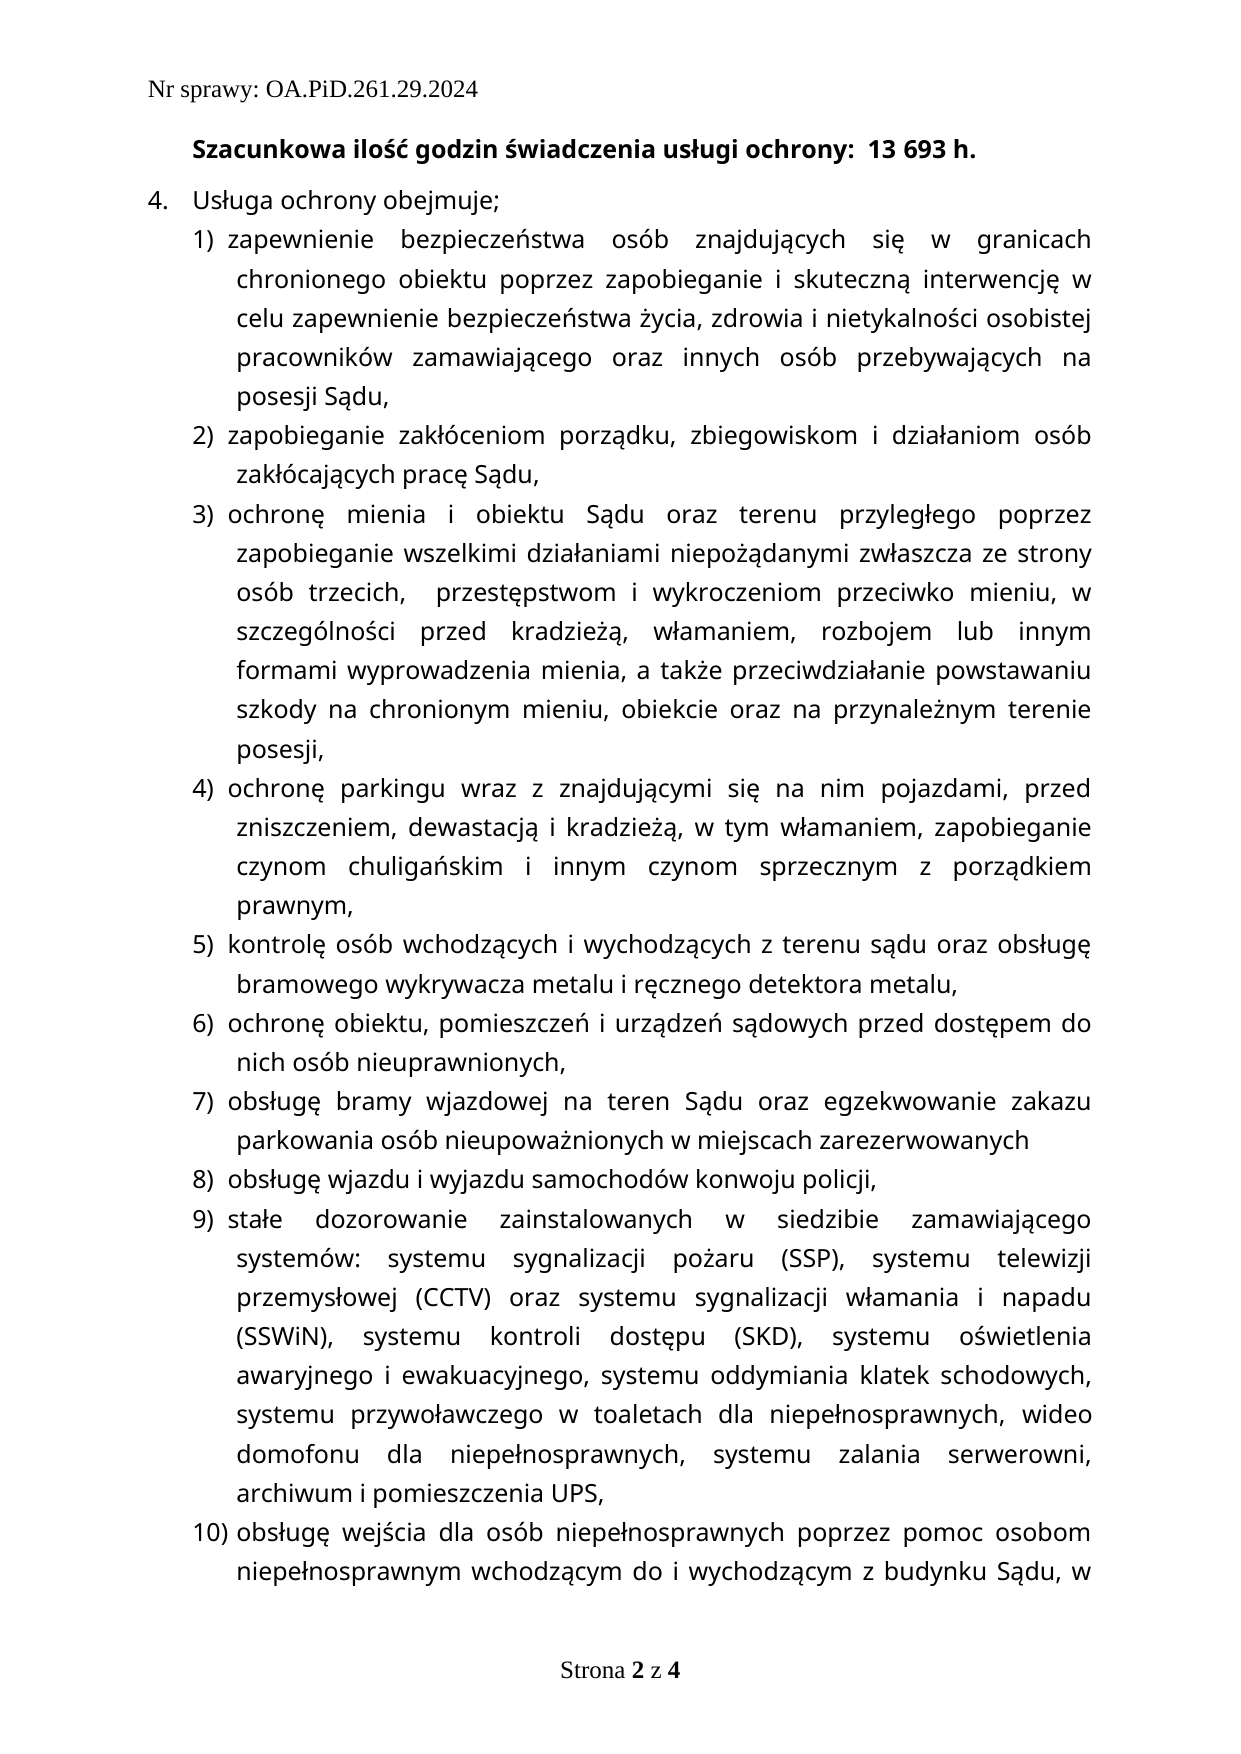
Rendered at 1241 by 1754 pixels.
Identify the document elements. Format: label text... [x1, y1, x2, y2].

list obsługę bramy wjazdowej na teren Sądu oraz egzekwowanie zakazu parkowania osób nieupoważnionych w miejscach zarezerwowanych [192, 1084, 1093, 1157]
list Usługa ochrony obejmuje; [148, 183, 1093, 217]
list zapobieganie zakłóceniom porządku, zbiegowiskom i działaniom osób zakłócających pracę Sądu, [192, 418, 1093, 491]
text Szacunkowa ilość godzin świadczenia usługi ochrony: 13 693 h. [192, 131, 1093, 165]
list ochronę parkingu wraz z znajdującymi się na nim pojazdami, przed zniszczeniem, dewastacją i kradzieżą, w tym włamaniem, zapobieganie czynom chuligańskim i innym czynom sprzecznym z porządkiem prawnym, [192, 770, 1093, 922]
list obsługę wjazdu i wyjazdu samochodów konwoju policji, [192, 1162, 1093, 1196]
list ochronę mienia i obiektu Sądu oraz terenu przyległego poprzez zapobieganie wszelkimi działaniami niepożądanymi zwłaszcza ze strony osób trzecich, przestępstwom i wykroczeniom przeciwko mieniu, w szczególności przed kradzieżą, włamaniem, rozbojem lub innym formami wyprowadzenia mienia, a także przeciwdziałanie powstawaniu szkody na chronionym mieniu, obiekcie oraz na przynależnym terenie posesji, [192, 496, 1093, 765]
list kontrolę osób wchodzących i wychodzących z terenu sądu oraz obsługę bramowego wykrywacza metalu i ręcznego detektora metalu, [192, 927, 1093, 1000]
list ochronę obiektu, pomieszczeń i urządzeń sądowych przed dostępem do nich osób nieuprawnionych, [192, 1005, 1093, 1079]
list zapewnienie bezpieczeństwa osób znajdujących się w granicach chronionego obiektu poprzez zapobieganie i skuteczną interwencję w celu zapewnienie bezpieczeństwa życia, zdrowia i nietykalności osobistej pracowników zamawiającego oraz innych osób przebywających na posesji Sądu, [192, 222, 1093, 413]
list stałe dozorowanie zainstalowanych w siedzibie zamawiającego systemów: systemu sygnalizacji pożaru (SSP), systemu telewizji przemysłowej (CCTV) oraz systemu sygnalizacji włamania i napadu (SSWiN), systemu kontroli dostępu (SKD), systemu oświetlenia awaryjnego i ewakuacyjnego, systemu oddymiania klatek schodowych, systemu przywoławczego w toaletach dla niepełnosprawnych, wideo domofonu dla niepełnosprawnych, systemu zalania serwerowni, archiwum i pomieszczenia UPS, [192, 1201, 1093, 1509]
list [192, 1514, 1093, 1588]
